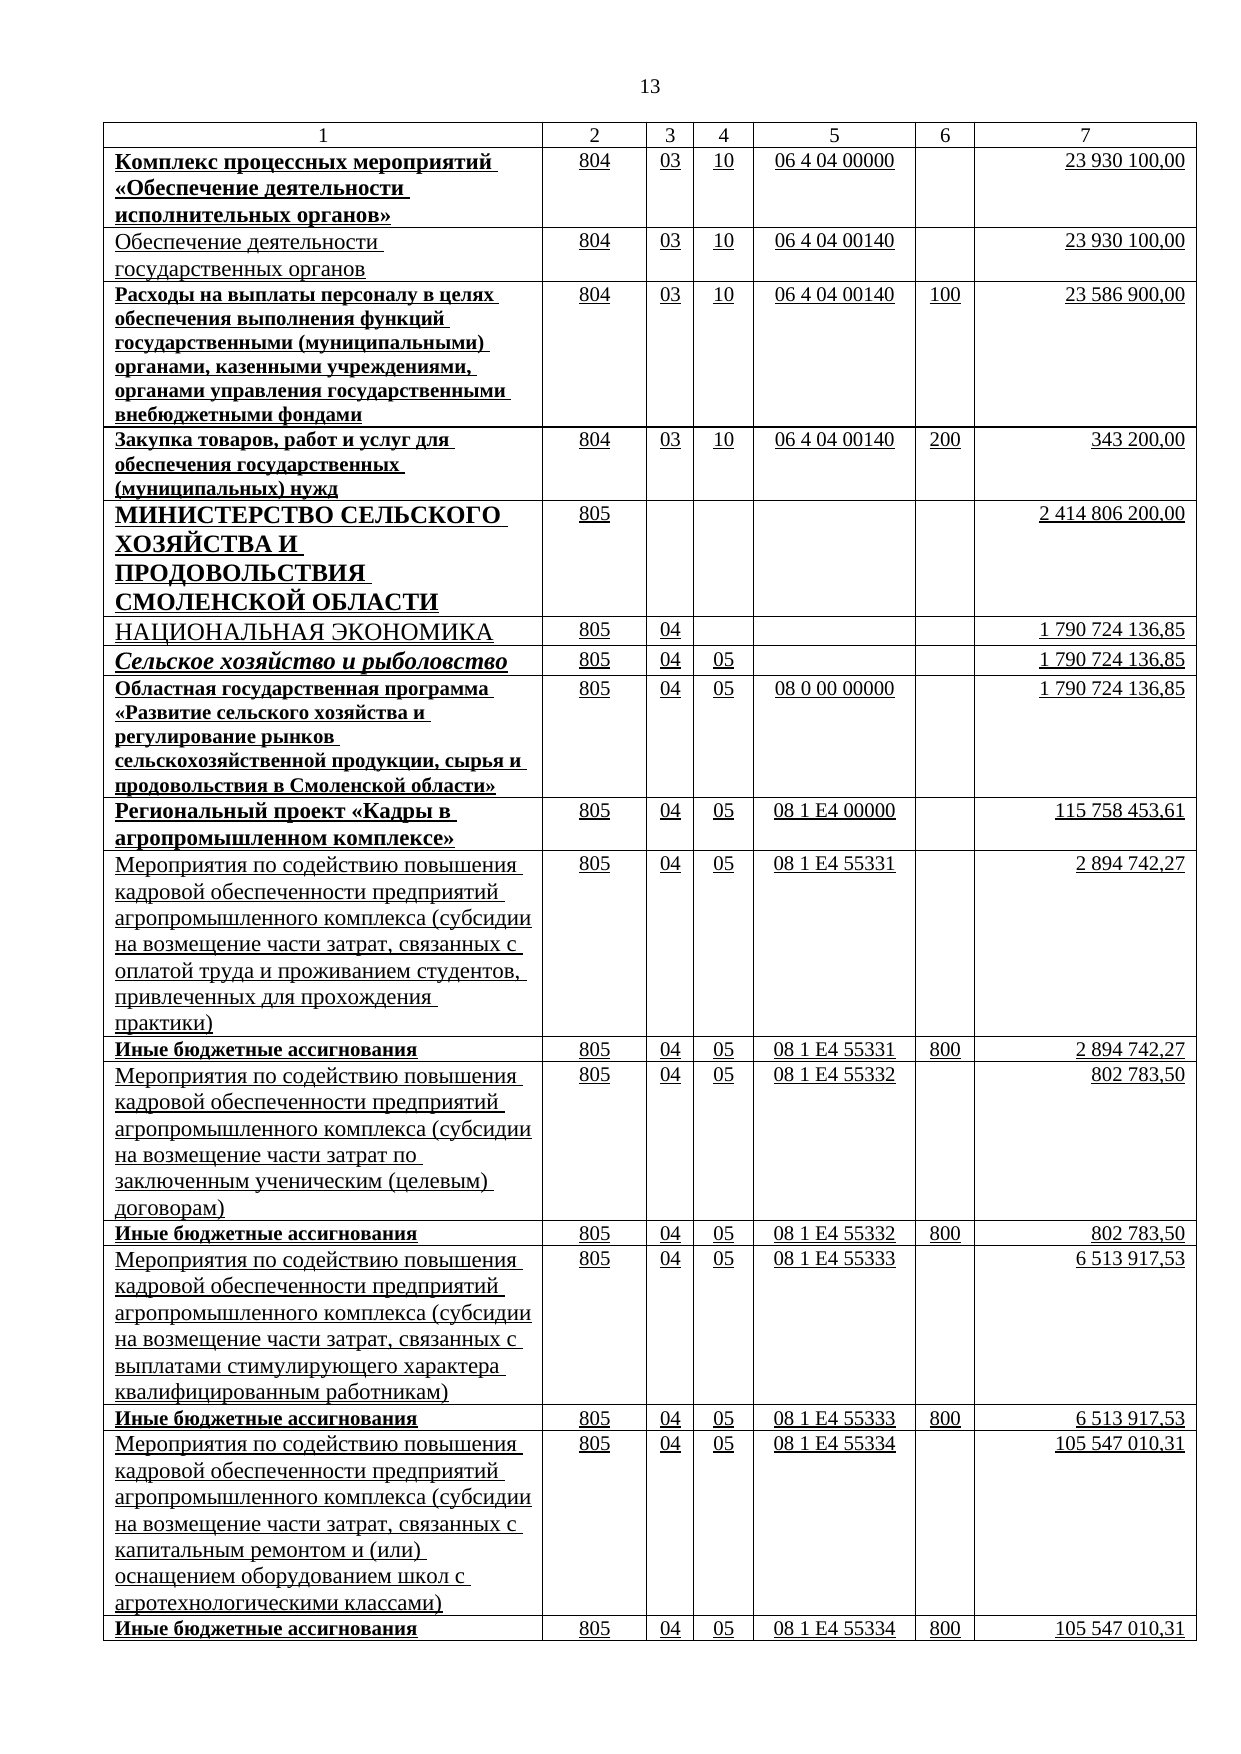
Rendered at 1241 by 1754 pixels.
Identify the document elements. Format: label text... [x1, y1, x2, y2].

table_cell 08 1 Е4 55331 [754, 1037, 915, 1061]
table_cell 08 0 00 00000 [754, 676, 915, 797]
table_cell 05 [694, 1062, 753, 1220]
table_cell 802 783,50 [975, 1062, 1196, 1220]
table_cell 805 [543, 1246, 646, 1404]
table_cell 805 [543, 617, 646, 645]
table_cell [694, 617, 753, 645]
table_cell 05 [694, 646, 753, 675]
table_cell 804 [543, 428, 646, 499]
table_header 2 [543, 123, 646, 147]
table_cell 05 [694, 1221, 753, 1245]
table_cell 08 1 Е4 55331 [754, 851, 915, 1036]
table_cell 805 [543, 1616, 646, 1640]
table_cell 1 790 724 136,85 [975, 676, 1196, 797]
table_cell 800 [916, 1405, 974, 1429]
table_cell 800 [916, 1037, 974, 1061]
table_cell 10 [694, 148, 753, 227]
table_cell 343 200,00 [975, 428, 1196, 499]
table_cell 805 [543, 501, 646, 616]
table_cell Расходы на выплаты персоналу в целях обеспечения выполнения функций государственными (муниципальными) органами, казенными учреждениями, органами управления государственными внебюджетными фондами [104, 282, 542, 426]
table_cell 100 [916, 282, 974, 426]
table_cell 08 1 Е4 55333 [754, 1246, 915, 1404]
table_cell 03 [647, 282, 693, 426]
table_cell 105 547 010,31 [975, 1431, 1196, 1615]
table_cell 04 [647, 1037, 693, 1061]
table_cell Комплекс процессных мероприятий «Обеспечение деятельности исполнительных органов» [104, 148, 542, 227]
table_cell [916, 646, 974, 675]
table_cell 08 1 Е4 00000 [754, 798, 915, 850]
table_cell 805 [543, 851, 646, 1036]
table_cell 05 [694, 798, 753, 850]
table_cell [694, 501, 753, 616]
table_cell 04 [647, 1246, 693, 1404]
table_cell 05 [694, 676, 753, 797]
table_cell 10 [694, 228, 753, 281]
table_cell 05 [694, 1405, 753, 1429]
table_cell 804 [543, 148, 646, 227]
table_cell 06 4 04 00140 [754, 228, 915, 281]
table_cell Мероприятия по содействию повышения кадровой обеспеченности предприятий агропромышленного комплекса (субсидии на возмещение части затрат, связанных с капитальным ремонтом и (или) оснащением оборудованием школ с агротехнологическими классами) [104, 1431, 542, 1615]
table_cell [916, 617, 974, 645]
table_cell Сельское хозяйство и рыболовство [104, 646, 542, 675]
table_cell 04 [647, 676, 693, 797]
table_cell 805 [543, 1062, 646, 1220]
table_cell 04 [647, 1405, 693, 1429]
table_cell 04 [647, 798, 693, 850]
table_cell [916, 501, 974, 616]
table_header 7 [975, 123, 1196, 147]
table_cell 05 [694, 1037, 753, 1061]
table_cell [647, 501, 693, 616]
table_cell [916, 1246, 974, 1404]
table_cell 800 [916, 1221, 974, 1245]
table_cell 06 4 04 00000 [754, 148, 915, 227]
table_cell 805 [543, 1405, 646, 1429]
table_cell 805 [543, 1221, 646, 1245]
table_cell 805 [543, 1431, 646, 1615]
table_header 5 [754, 123, 915, 147]
table_cell 04 [647, 1431, 693, 1615]
table_cell 23 930 100,00 [975, 148, 1196, 227]
table_cell Мероприятия по содействию повышения кадровой обеспеченности предприятий агропромышленного комплекса (субсидии на возмещение части затрат, связанных с выплатами стимулирующего характера квалифицированным работникам) [104, 1246, 542, 1404]
table_cell Иные бюджетные ассигнования [104, 1037, 542, 1061]
table_cell 04 [647, 1062, 693, 1220]
table_cell 115 758 453,61 [975, 798, 1196, 850]
table_header 4 [694, 123, 753, 147]
table_cell Областная государственная программа «Развитие сельского хозяйства и регулирование рынков сельскохозяйственной продукции, сырья и продовольствия в Смоленской области» [104, 676, 542, 797]
table_cell МИНИСТЕРСТВО СЕЛЬСКОГО ХОЗЯЙСТВА И ПРОДОВОЛЬСТВИЯ СМОЛЕНСКОЙ ОБЛАСТИ [104, 501, 542, 616]
table_cell 2 414 806 200,00 [975, 501, 1196, 616]
table_cell [916, 798, 974, 850]
table_cell 2 894 742,27 [975, 851, 1196, 1036]
table_cell 08 1 Е4 55332 [754, 1221, 915, 1245]
table_header 3 [647, 123, 693, 147]
table_cell 04 [647, 1221, 693, 1245]
table_cell 805 [543, 646, 646, 675]
table_cell Иные бюджетные ассигнования [104, 1221, 542, 1245]
table_cell 800 [916, 1616, 974, 1640]
table_cell Обеспечение деятельности государственных органов [104, 228, 542, 281]
table_cell 06 4 04 00140 [754, 428, 915, 499]
table_cell 23 586 900,00 [975, 282, 1196, 426]
table_cell 08 1 Е4 55332 [754, 1062, 915, 1220]
table_cell 805 [543, 676, 646, 797]
table_cell 6 513 917,53 [975, 1405, 1196, 1429]
table_cell 804 [543, 282, 646, 426]
table_cell [754, 646, 915, 675]
table_cell 105 547 010,31 [975, 1616, 1196, 1640]
table_cell Региональный проект «Кадры в агропромышленном комплексе» [104, 798, 542, 850]
table_cell 23 930 100,00 [975, 228, 1196, 281]
table_cell 10 [694, 282, 753, 426]
table_cell Закупка товаров, работ и услуг для обеспечения государственных (муниципальных) нужд [104, 428, 542, 499]
table_cell 805 [543, 798, 646, 850]
table_cell 804 [543, 228, 646, 281]
table_cell 05 [694, 851, 753, 1036]
table_cell 04 [647, 617, 693, 645]
table_cell 08 1 Е4 55334 [754, 1431, 915, 1615]
table_cell Мероприятия по содействию повышения кадровой обеспеченности предприятий агропромышленного комплекса (субсидии на возмещение части затрат, связанных с оплатой труда и проживанием студентов, привлеченных для прохождения практики) [104, 851, 542, 1036]
table_cell 08 1 Е4 55334 [754, 1616, 915, 1640]
table_cell 04 [647, 1616, 693, 1640]
table_cell [916, 1431, 974, 1615]
table_cell [754, 617, 915, 645]
table_cell Иные бюджетные ассигнования [104, 1616, 542, 1640]
table_cell НАЦИОНАЛЬНАЯ ЭКОНОМИКА [104, 617, 542, 645]
table_cell [916, 676, 974, 797]
table_cell 03 [647, 228, 693, 281]
table_cell [916, 148, 974, 227]
table_cell [754, 501, 915, 616]
table_cell 6 513 917,53 [975, 1246, 1196, 1404]
table_header 1 [104, 123, 542, 147]
table_cell Иные бюджетные ассигнования [104, 1405, 542, 1429]
table_cell 04 [647, 851, 693, 1036]
table_header 6 [916, 123, 974, 147]
table_cell 05 [694, 1616, 753, 1640]
table_cell Мероприятия по содействию повышения кадровой обеспеченности предприятий агропромышленного комплекса (субсидии на возмещение части затрат по заключенным ученическим (целевым) договорам) [104, 1062, 542, 1220]
table_cell 805 [543, 1037, 646, 1061]
table_cell [916, 851, 974, 1036]
table_cell 802 783,50 [975, 1221, 1196, 1245]
table_cell 1 790 724 136,85 [975, 646, 1196, 675]
table_cell 1 790 724 136,85 [975, 617, 1196, 645]
table_cell 03 [647, 148, 693, 227]
table_cell 04 [647, 646, 693, 675]
table_cell 06 4 04 00140 [754, 282, 915, 426]
table_cell [916, 228, 974, 281]
table_cell 03 [647, 428, 693, 499]
table_cell 05 [694, 1431, 753, 1615]
table_cell 2 894 742,27 [975, 1037, 1196, 1061]
table_cell [916, 1062, 974, 1220]
table_cell 08 1 Е4 55333 [754, 1405, 915, 1429]
table_cell 05 [694, 1246, 753, 1404]
table_cell 10 [694, 428, 753, 499]
table_cell 200 [916, 428, 974, 499]
